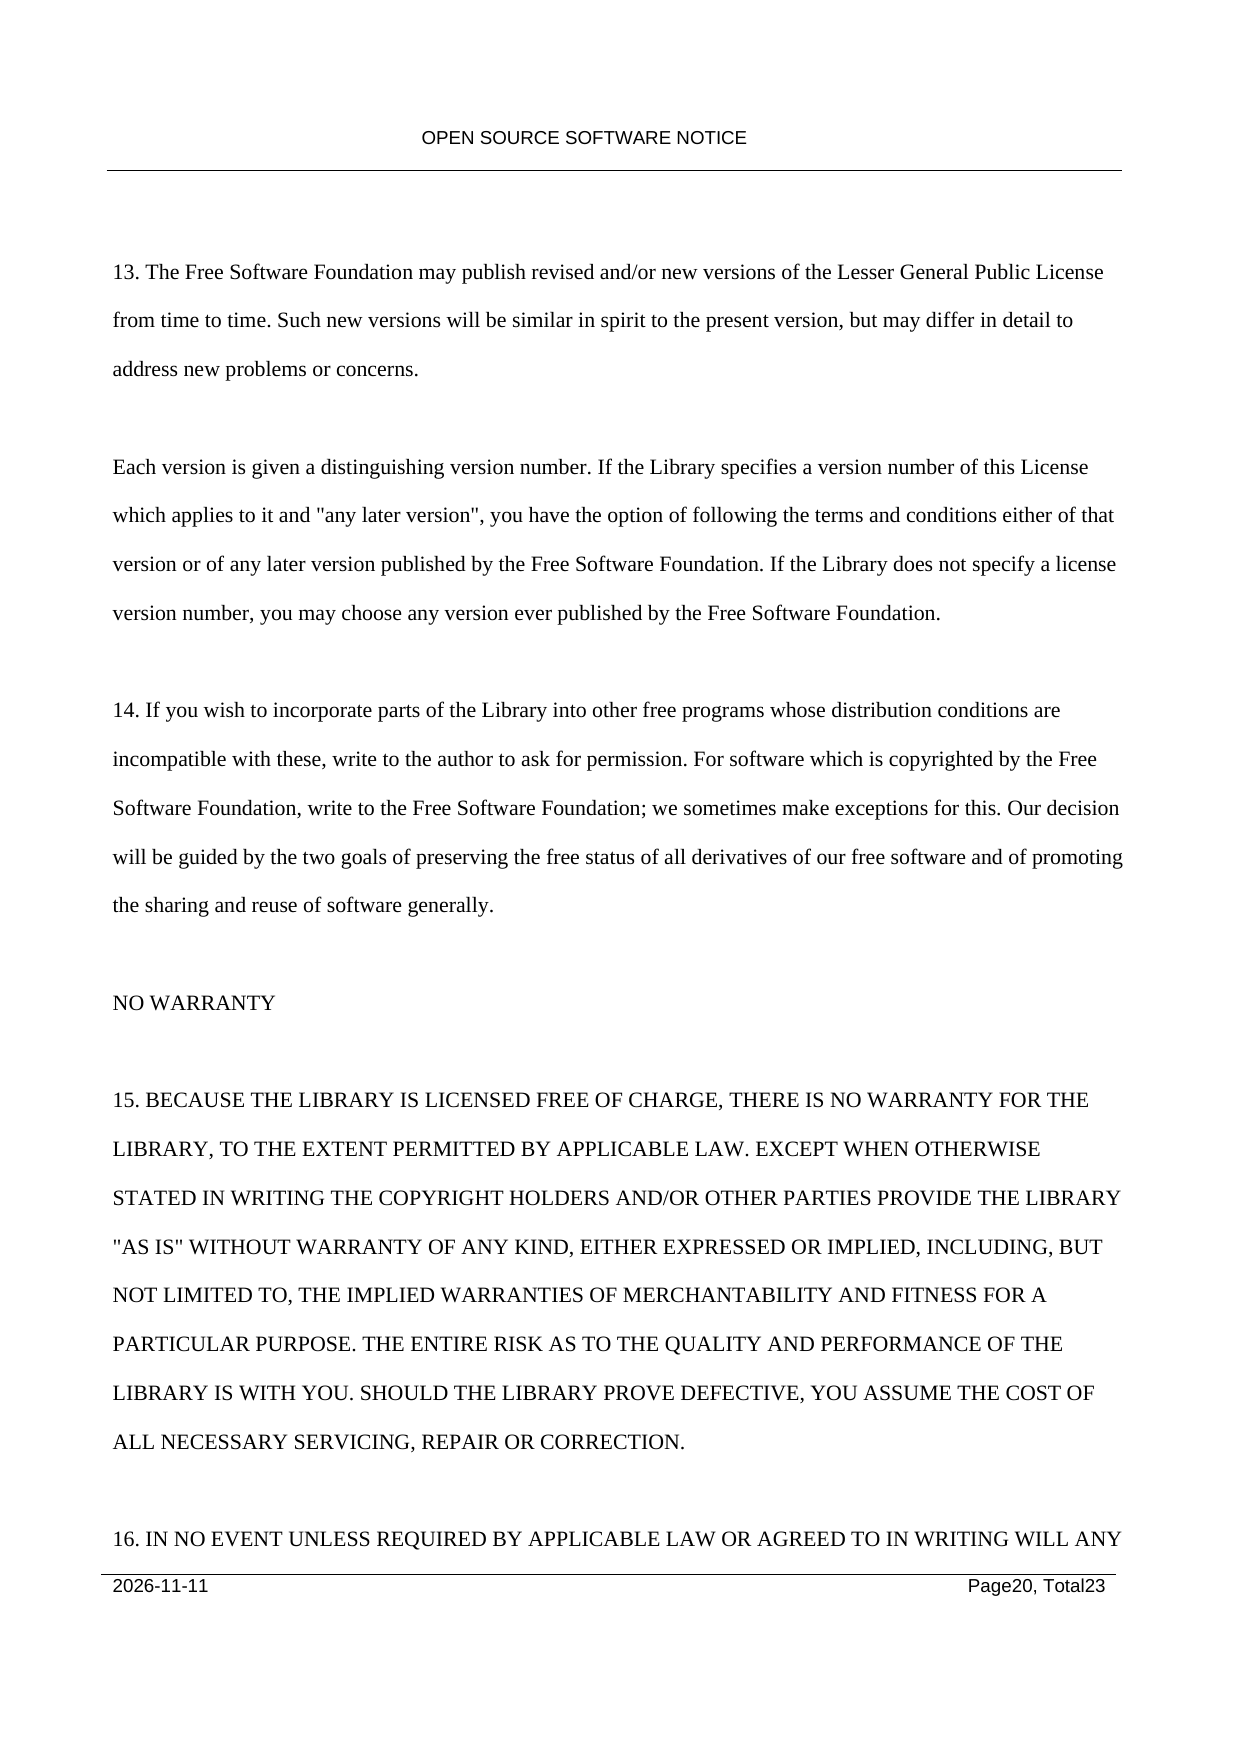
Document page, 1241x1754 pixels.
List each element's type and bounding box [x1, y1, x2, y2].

text [112, 206, 1128, 1555]
